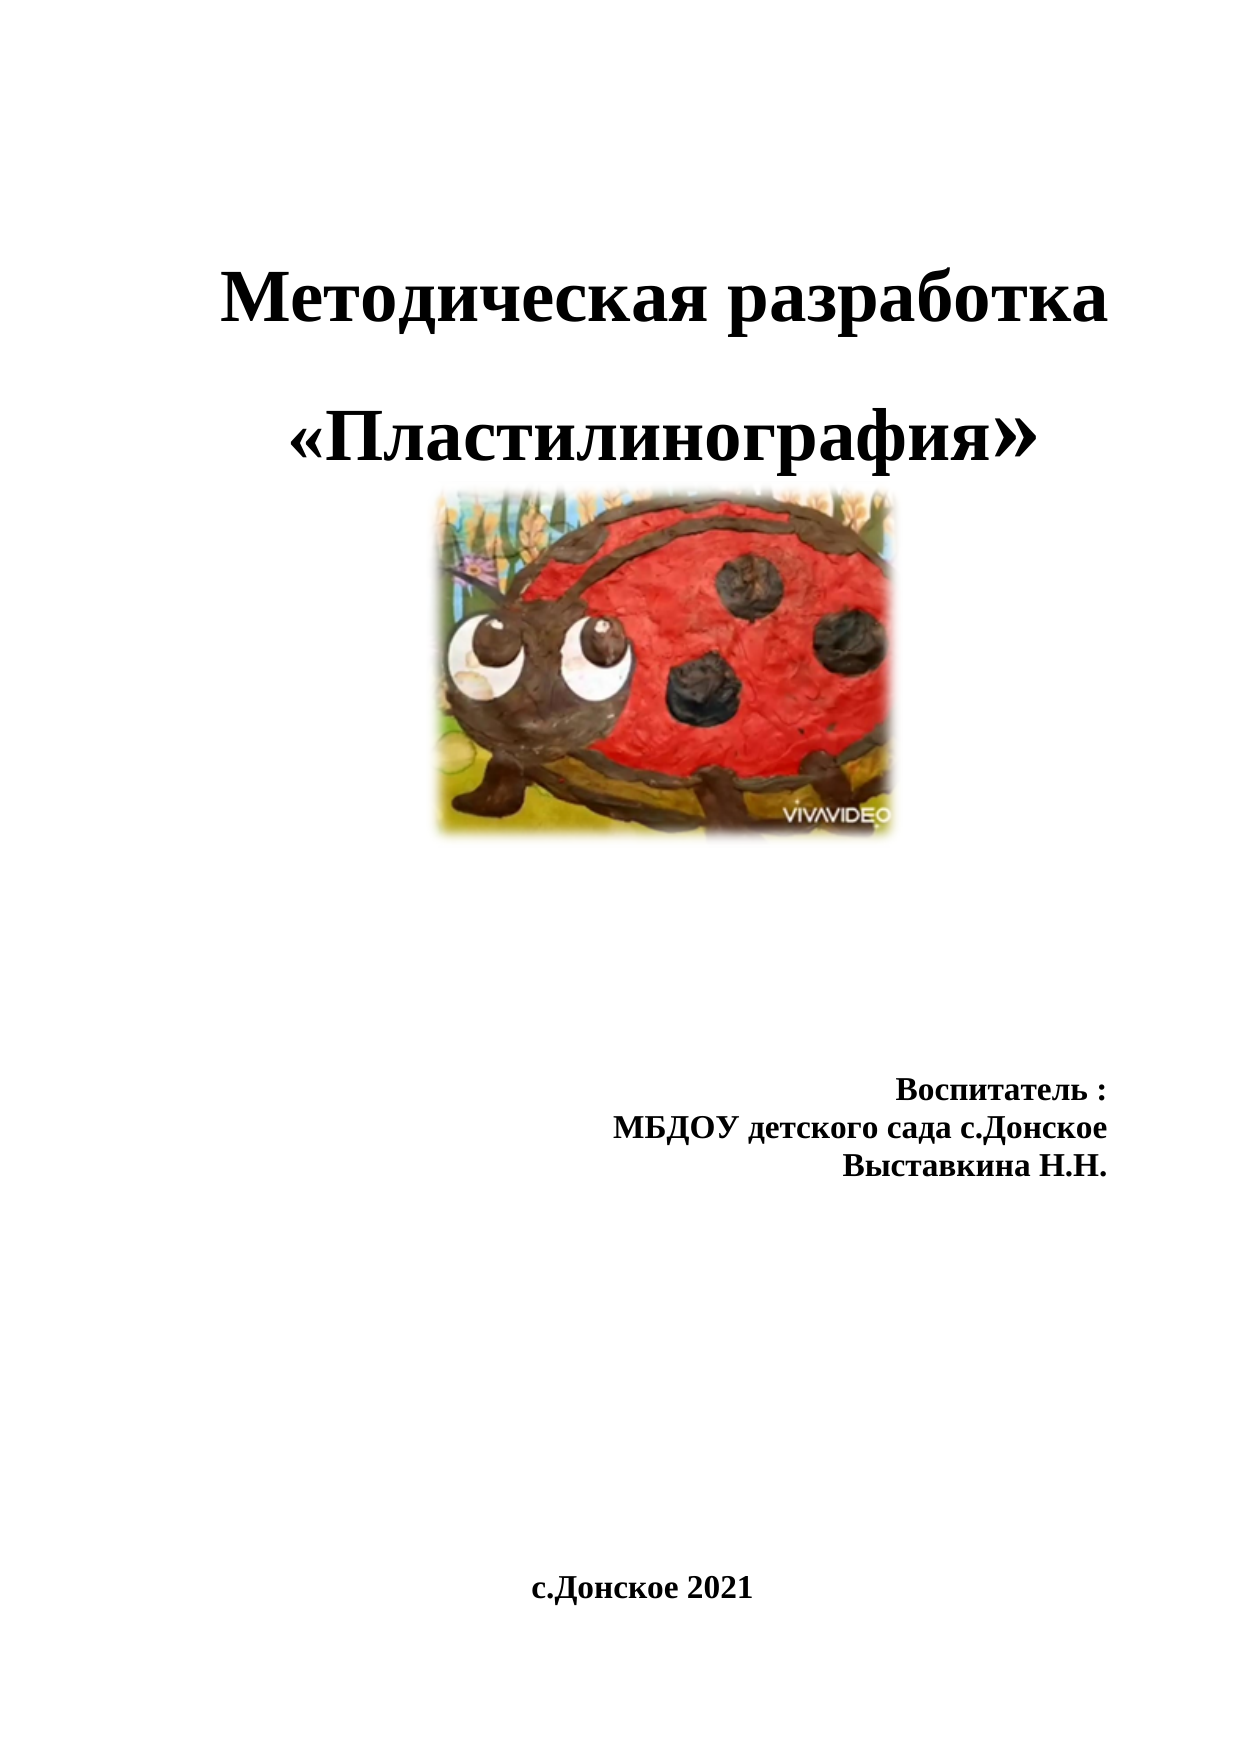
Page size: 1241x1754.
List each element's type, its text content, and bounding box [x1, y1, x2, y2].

text Методическая разработка [177, 251, 1152, 337]
text МБДОУ детского сада с.Донское [177, 1107, 1107, 1145]
picture [425, 481, 904, 848]
text Воспитатель : [177, 1069, 1107, 1107]
text с.Донское 2021 [177, 1567, 1107, 1605]
text Выставкина Н.Н. [177, 1145, 1107, 1184]
